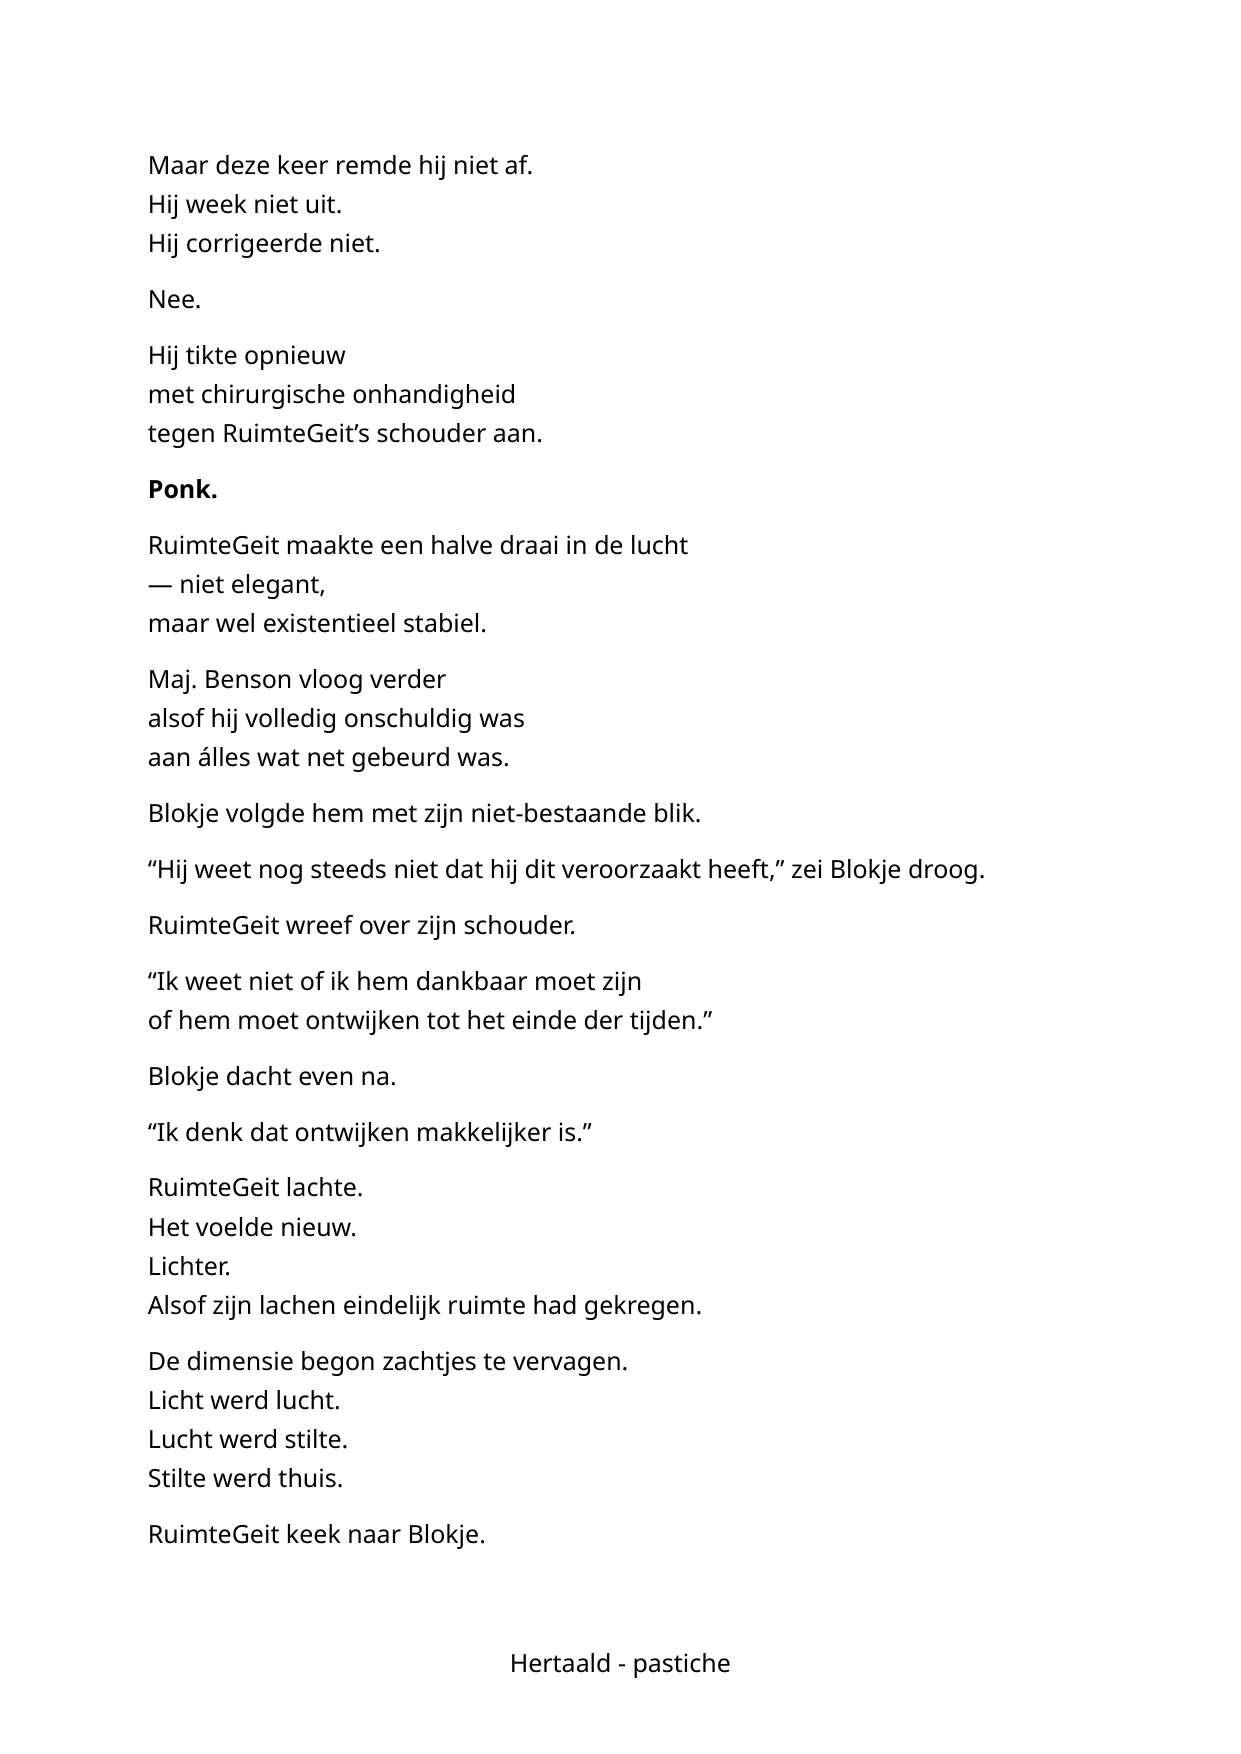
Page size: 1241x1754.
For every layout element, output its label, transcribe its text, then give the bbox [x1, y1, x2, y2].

text RuimteGeit wreef over zijn schouder. [148, 908, 1093, 942]
text “Ik denk dat ontwijken makkelijker is.” [148, 1114, 1093, 1148]
text “Hij weet nog steeds niet dat hij dit veroorzaakt heeft,” zei Blokje droog. [148, 852, 1093, 886]
text Maj. Benson vloog verder alsof hij volledig onschuldig was aan álles wat net gebeurd was. [148, 662, 1093, 774]
text Maar deze keer remde hij niet af. Hij week niet uit. Hij corrigeerde niet. [148, 148, 1093, 260]
text RuimteGeit lachte. Het voelde nieuw. Lichter. Alsof zijn lachen eindelijk ruimte had gekregen. [148, 1170, 1093, 1322]
text “Ik weet niet of ik hem dankbaar moet zijn of hem moet ontwijken tot het einde der tijden.” [148, 963, 1093, 1037]
text Blokje volgde hem met zijn niet-bestaande blik. [148, 796, 1093, 830]
text RuimteGeit keek naar Blokje. [148, 1517, 1093, 1551]
text Hij tikte opnieuw met chirurgische onhandigheid tegen RuimteGeit’s schouder aan. [148, 338, 1093, 450]
text De dimensie begon zachtjes te vervagen. Licht werd lucht. Lucht werd stilte. Stilte werd thuis. [148, 1343, 1093, 1495]
text Nee. [148, 282, 1093, 316]
text RuimteGeit maakte een halve draai in de lucht — niet elegant, maar wel existentieel stabiel. [148, 528, 1093, 640]
text Blokje dacht even na. [148, 1058, 1093, 1092]
text Ponk. [148, 472, 1093, 506]
